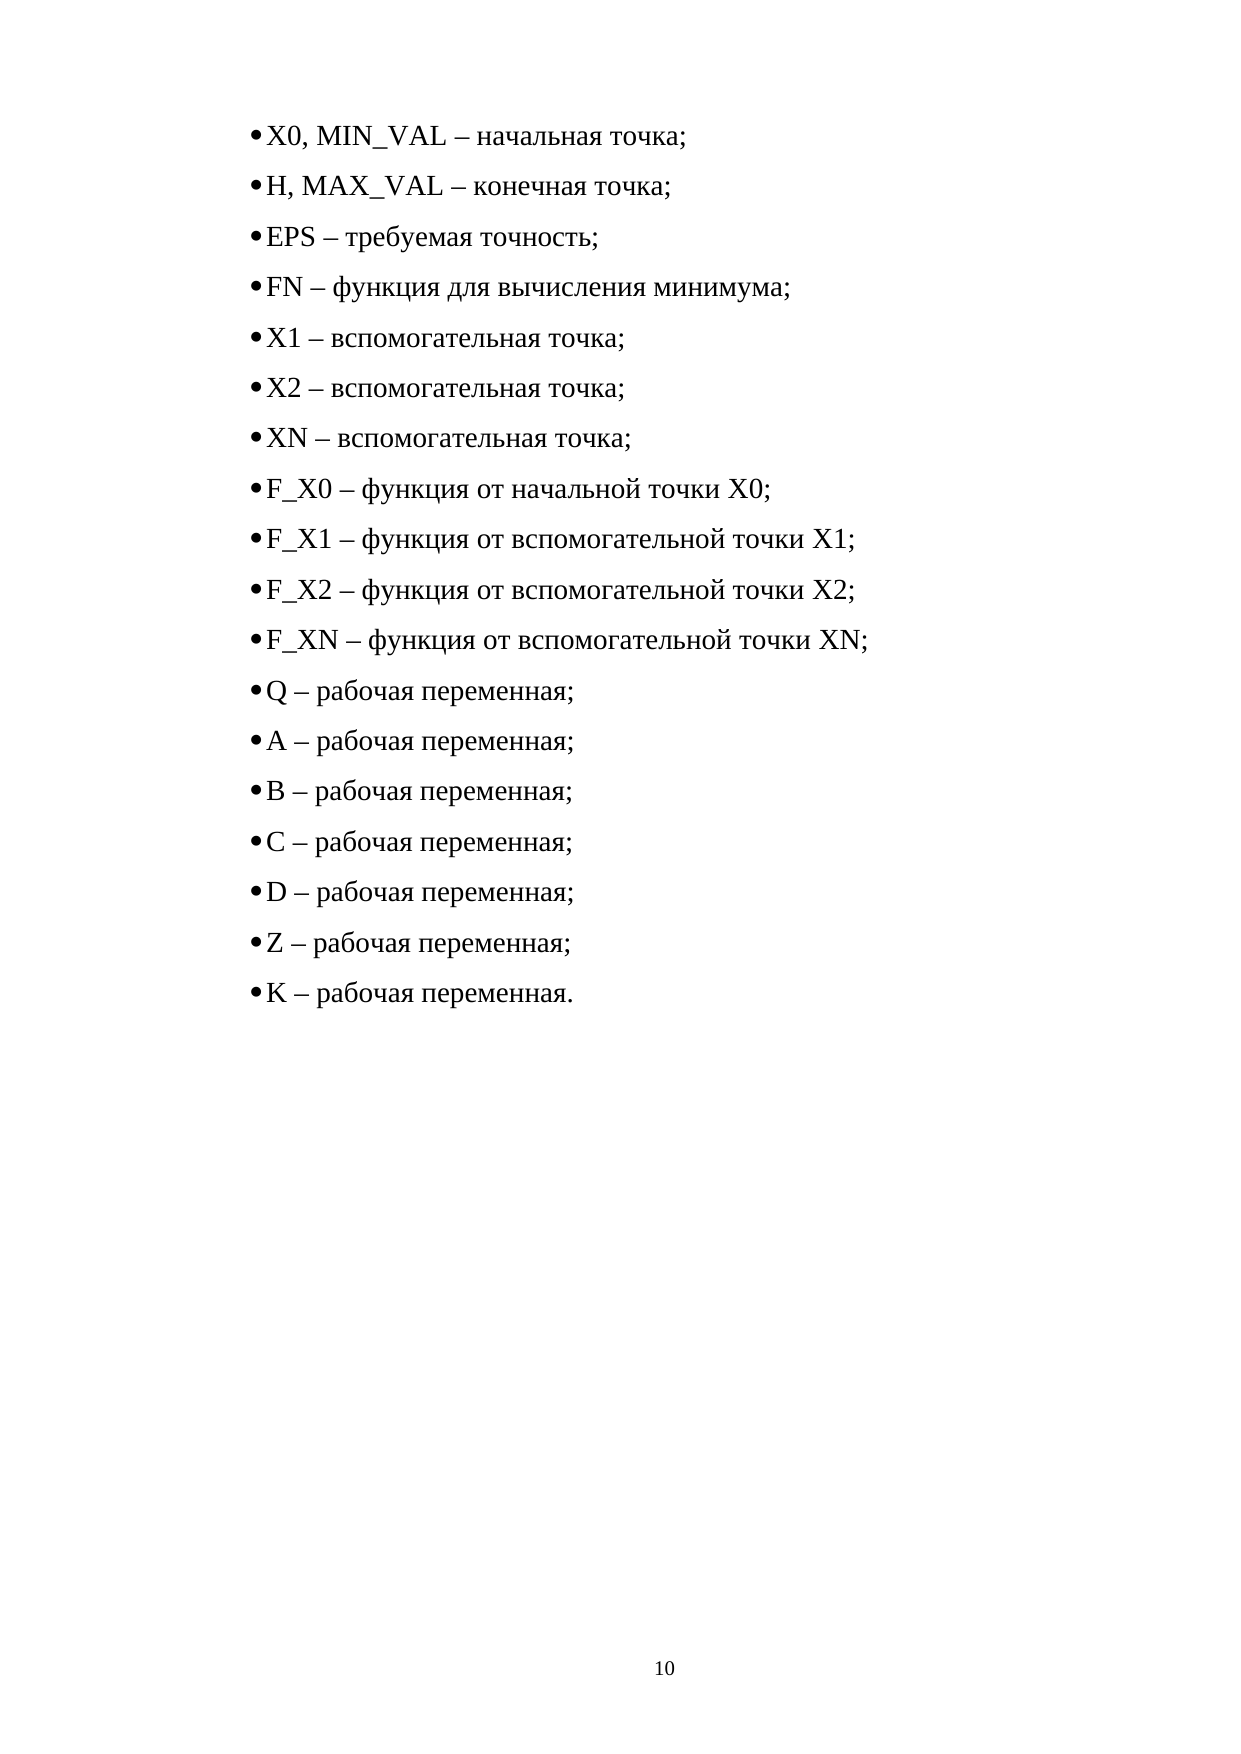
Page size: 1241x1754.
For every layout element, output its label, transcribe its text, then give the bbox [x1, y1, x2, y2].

list F_X0 – функция от начальной точки X0; [177, 471, 1152, 505]
list F_XN – функция от вспомогательной точки XN; [177, 622, 1152, 656]
list X0, MIN_VAL – начальная точка; [177, 118, 1152, 152]
list Z – рабочая переменная; [177, 925, 1152, 958]
list EPS – требуемая точность; [177, 219, 1152, 253]
list B – рабочая переменная; [177, 773, 1152, 807]
list K – рабочая переменная. [177, 975, 1152, 1009]
list Q – рабочая переменная; [177, 673, 1152, 706]
list H, MAX_VAL – конечная точка; [177, 168, 1152, 202]
list X1 – вспомогательная точка; [177, 320, 1152, 353]
list A – рабочая переменная; [177, 723, 1152, 757]
list F_X2 – функция от вспомогательной точки X2; [177, 572, 1152, 606]
list C – рабочая переменная; [177, 824, 1152, 858]
list D – рабочая переменная; [177, 874, 1152, 908]
list FN – функция для вычисления минимума; [177, 269, 1152, 303]
list XN – вспомогательная точка; [177, 421, 1152, 454]
list X2 – вспомогательная точка; [177, 370, 1152, 404]
list F_X1 – функция от вспомогательной точки X1; [177, 521, 1152, 555]
